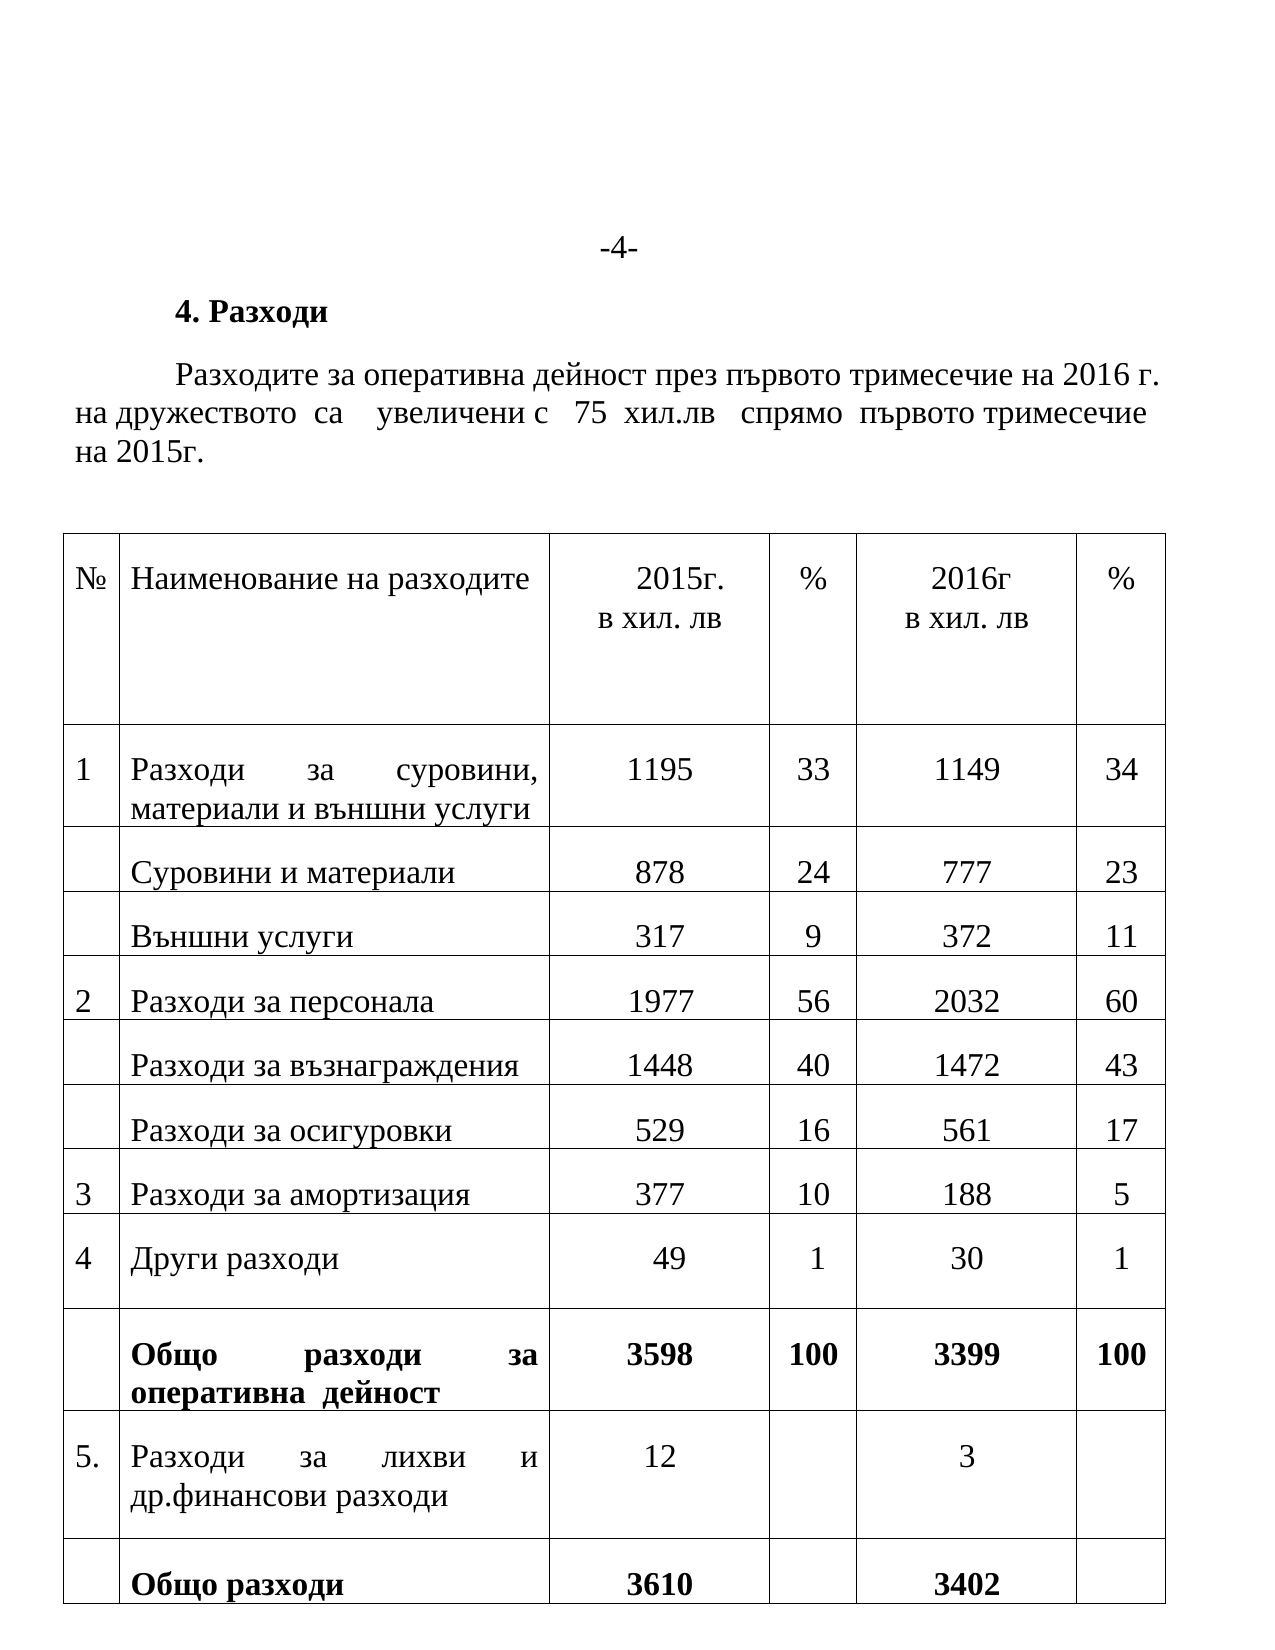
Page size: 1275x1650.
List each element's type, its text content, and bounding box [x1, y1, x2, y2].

table_cell 2 [64, 956, 119, 1019]
table_cell 377 [550, 1149, 769, 1212]
table_header № [64, 534, 119, 723]
table_cell Други разходи [120, 1214, 549, 1308]
table_cell 16 [770, 1085, 856, 1148]
table_cell [64, 827, 119, 891]
table_cell [770, 1411, 856, 1538]
table_header 2015г. в хил. лв [550, 534, 769, 723]
table_cell 17 [1077, 1085, 1165, 1148]
table_cell 30 [857, 1214, 1076, 1308]
table_cell 317 [550, 892, 769, 955]
table_cell Разходи за персонала [120, 956, 549, 1019]
table_cell 3 [64, 1149, 119, 1212]
text -4- [75, 227, 1162, 266]
table_cell Суровини и материали [120, 827, 549, 891]
table_cell 100 [1077, 1309, 1165, 1410]
table_cell 1195 [550, 725, 769, 826]
table_cell 60 [1077, 956, 1165, 1019]
table_header % [770, 534, 856, 723]
table_header % [1077, 534, 1165, 723]
table_cell 1 [770, 1214, 856, 1308]
table_cell 5 [1077, 1149, 1165, 1212]
table_cell Разходи за суровини, материали и външни услуги [120, 725, 549, 826]
table_cell Разходи за лихви и др.финансови разходи [120, 1411, 549, 1538]
table_cell [64, 1020, 119, 1084]
table_header 2016г в хил. лв [857, 534, 1076, 723]
table_cell [64, 1309, 119, 1410]
text Разходите за оперативна дейност през първото тримесечие на 2016 г. на дружеството са увеличени с 75 хил.лв спрямо първото тримесечие на 2015г. [75, 354, 1162, 469]
table_cell 372 [857, 892, 1076, 955]
table_cell [64, 1539, 119, 1602]
table_cell Разходи за осигуровки [120, 1085, 549, 1148]
table_cell 1448 [550, 1020, 769, 1084]
text 4. Разходи [75, 291, 1162, 329]
table_cell [1077, 1539, 1165, 1602]
table_cell 24 [770, 827, 856, 891]
table_cell [64, 892, 119, 955]
table_cell [64, 1085, 119, 1148]
table_cell Разходи за възнаграждения [120, 1020, 549, 1084]
table_cell 3 [857, 1411, 1076, 1538]
table_cell 4 [64, 1214, 119, 1308]
table_cell 56 [770, 956, 856, 1019]
table_cell 23 [1077, 827, 1165, 891]
table_cell [1077, 1411, 1165, 1538]
table_cell 3402 [857, 1539, 1076, 1602]
table_cell 3399 [857, 1309, 1076, 1410]
table_cell 3598 [550, 1309, 769, 1410]
table_cell Общо разходи [120, 1539, 549, 1602]
table_cell 100 [770, 1309, 856, 1410]
table_cell 3610 [550, 1539, 769, 1602]
table_cell 1977 [550, 956, 769, 1019]
table_cell 40 [770, 1020, 856, 1084]
table_cell 9 [770, 892, 856, 955]
table_cell 1149 [857, 725, 1076, 826]
table_cell [770, 1539, 856, 1602]
table_cell 10 [770, 1149, 856, 1212]
table_cell Общо разходи за оперативна дейност [120, 1309, 549, 1410]
table_cell 33 [770, 725, 856, 826]
table_cell 1472 [857, 1020, 1076, 1084]
table_cell Разходи за амортизация [120, 1149, 549, 1212]
table_cell 43 [1077, 1020, 1165, 1084]
table_cell 2032 [857, 956, 1076, 1019]
table_cell 12 [550, 1411, 769, 1538]
table_cell 878 [550, 827, 769, 891]
table_cell 529 [550, 1085, 769, 1148]
table_cell 1 [1077, 1214, 1165, 1308]
table_cell 188 [857, 1149, 1076, 1212]
table_cell 5. [64, 1411, 119, 1538]
table_cell 11 [1077, 892, 1165, 955]
table_cell 49 [550, 1214, 769, 1308]
table_cell 1 [64, 725, 119, 826]
table_cell Външни услуги [120, 892, 549, 955]
table_cell 777 [857, 827, 1076, 891]
table_cell 34 [1077, 725, 1165, 826]
table_header Наименование на разходите [120, 534, 549, 723]
table_cell 561 [857, 1085, 1076, 1148]
